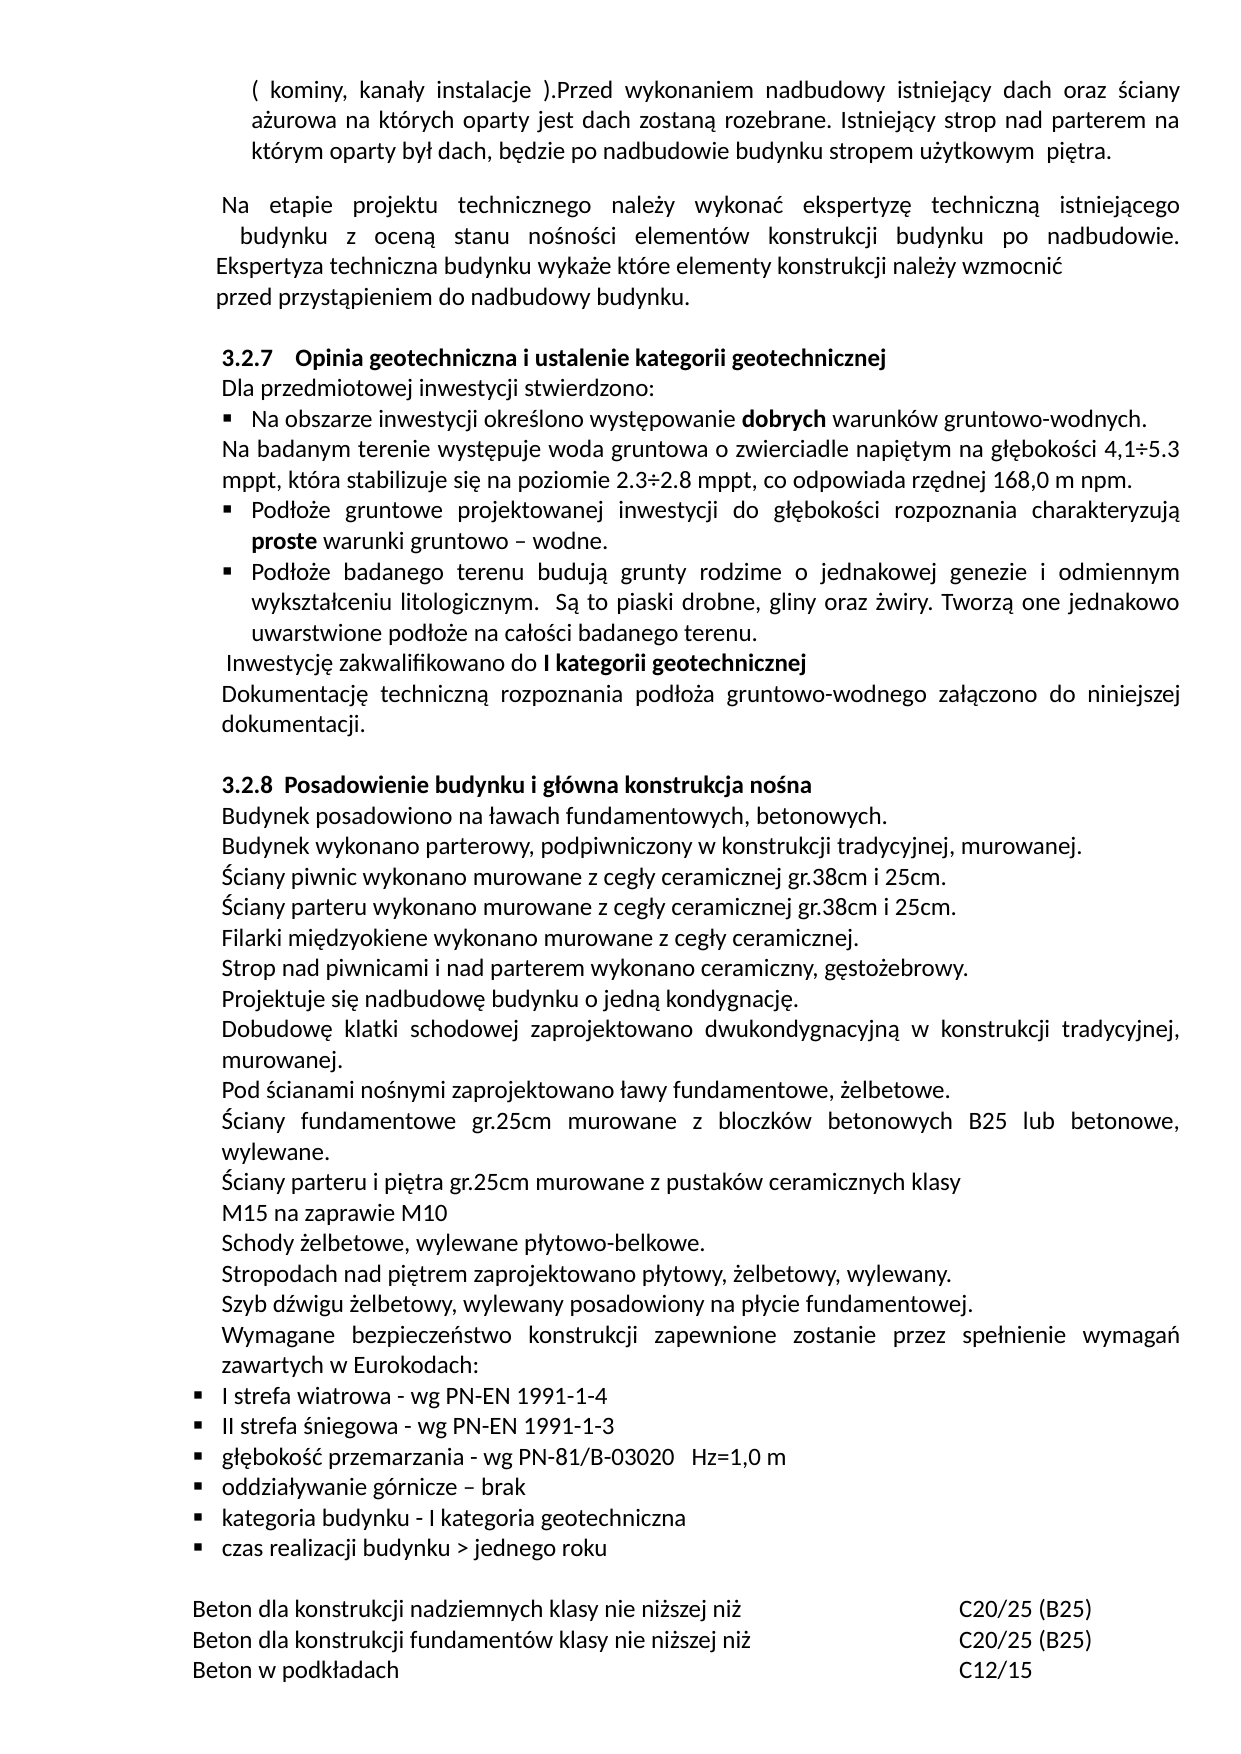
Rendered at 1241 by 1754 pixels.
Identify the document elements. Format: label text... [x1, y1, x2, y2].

text Filarki międzyokiene wykonano murowane z cegły ceramicznej. [192, 922, 1181, 952]
list Na obszarze inwestycji określono występowanie dobrych warunków gruntowo-wodnych. [221, 403, 1181, 434]
text Na badanym terenie występuje woda gruntowa o zwierciadle napiętym na głębokości 4,1÷5.3 mppt, która stabilizuje się na poziomie 2.3÷2.8 mppt, co odpowiada rzędnej 168,0 m npm. [222, 434, 1181, 495]
text Schody żelbetowe, wylewane płytowo-belkowe. [192, 1227, 1181, 1258]
list Podłoże badanego terenu budują grunty rodzime o jednakowej genezie i odmiennym wykształceniu litologicznym. Są to piaski drobne, gliny oraz żwiry. Tworzą one jednakowo uwarstwione podłoże na całości badanego terenu. [221, 556, 1181, 647]
text Projektuje się nadbudowę budynku o jedną kondygnację. [192, 983, 1181, 1013]
text Strop nad piwnicami i nad parterem wykonano ceramiczny, gęstożebrowy. [192, 952, 1181, 983]
text Ściany piwnic wykonano murowane z cegły ceramicznej gr.38cm i 25cm. [192, 861, 1181, 891]
text 3.2.8 Posadowienie budynku i główna konstrukcja nośna [148, 769, 1181, 800]
list II strefa śniegowa - wg PN-EN 1991-1-3 [192, 1410, 1181, 1441]
text Dokumentację techniczną rozpoznania podłoża gruntowo-wodnego załączono do niniejszej dokumentacji. [221, 678, 1181, 739]
text Pod ścianami nośnymi zaprojektowano ławy fundamentowe, żelbetowe. [192, 1074, 1181, 1105]
text Budynek posadowiono na ławach fundamentowych, betonowych. [192, 800, 1181, 830]
list Podłoże gruntowe projektowanej inwestycji do głębokości rozpoznania charakteryzują proste warunki gruntowo – wodne. [221, 495, 1181, 556]
text M15 na zaprawie M10 [192, 1197, 1181, 1227]
text Wymagane bezpieczeństwo konstrukcji zapewnione zostanie przez spełnienie wymagań zawartych w Eurokodach: [221, 1319, 1181, 1380]
list I strefa wiatrowa - wg PN-EN 1991-1-4 [192, 1380, 1181, 1410]
text Dla przedmiotowej inwestycji stwierdzono: [192, 373, 1181, 403]
text Beton dla konstrukcji fundamentów klasy nie niższej niż C20/25 (B25) [192, 1624, 1181, 1654]
list głębokość przemarzania - wg PN-81/B-03020 Hz=1,0 m [192, 1441, 1181, 1471]
text Beton w podkładach C12/15 [192, 1654, 1181, 1685]
text Stropodach nad piętrem zaprojektowano płytowy, żelbetowy, wylewany. [192, 1258, 1181, 1288]
text Budynek wykonano parterowy, podpiwniczony w konstrukcji tradycyjnej, murowanej. [192, 830, 1181, 861]
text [251, 74, 1181, 165]
text Szyb dźwigu żelbetowy, wylewany posadowiony na płycie fundamentowej. [192, 1288, 1181, 1319]
list oddziaływanie górnicze – brak [192, 1471, 1181, 1502]
text Ściany fundamentowe gr.25cm murowane z bloczków betonowych B25 lub betonowe, wylewane. [221, 1105, 1181, 1166]
text Ściany parteru wykonano murowane z cegły ceramicznej gr.38cm i 25cm. [192, 891, 1181, 922]
text Na etapie projektu technicznego należy wykonać ekspertyzę techniczną istniejącego budynku z oceną stanu nośności elementów konstrukcji budynku po nadbudowie. Ekspertyza techniczna budynku wykaże które elementy konstrukcji należy wzmocnić [148, 189, 1181, 281]
list czas realizacji budynku > jednego roku [192, 1532, 1181, 1563]
text Inwestycję zakwalifikowano do I kategorii geotechnicznej [192, 647, 1181, 678]
text Ściany parteru i piętra gr.25cm murowane z pustaków ceramicznych klasy [192, 1166, 1181, 1197]
text przed przystąpieniem do nadbudowy budynku. [148, 281, 1181, 312]
list kategoria budynku - I kategoria geotechniczna [192, 1502, 1181, 1532]
text 3.2.7 Opinia geotechniczna i ustalenie kategorii geotechnicznej [221, 342, 1181, 373]
text Beton dla konstrukcji nadziemnych klasy nie niższej niż C20/25 (B25) [192, 1593, 1181, 1624]
text Dobudowę klatki schodowej zaprojektowano dwukondygnacyjną w konstrukcji tradycyjnej, murowanej. [221, 1013, 1181, 1074]
